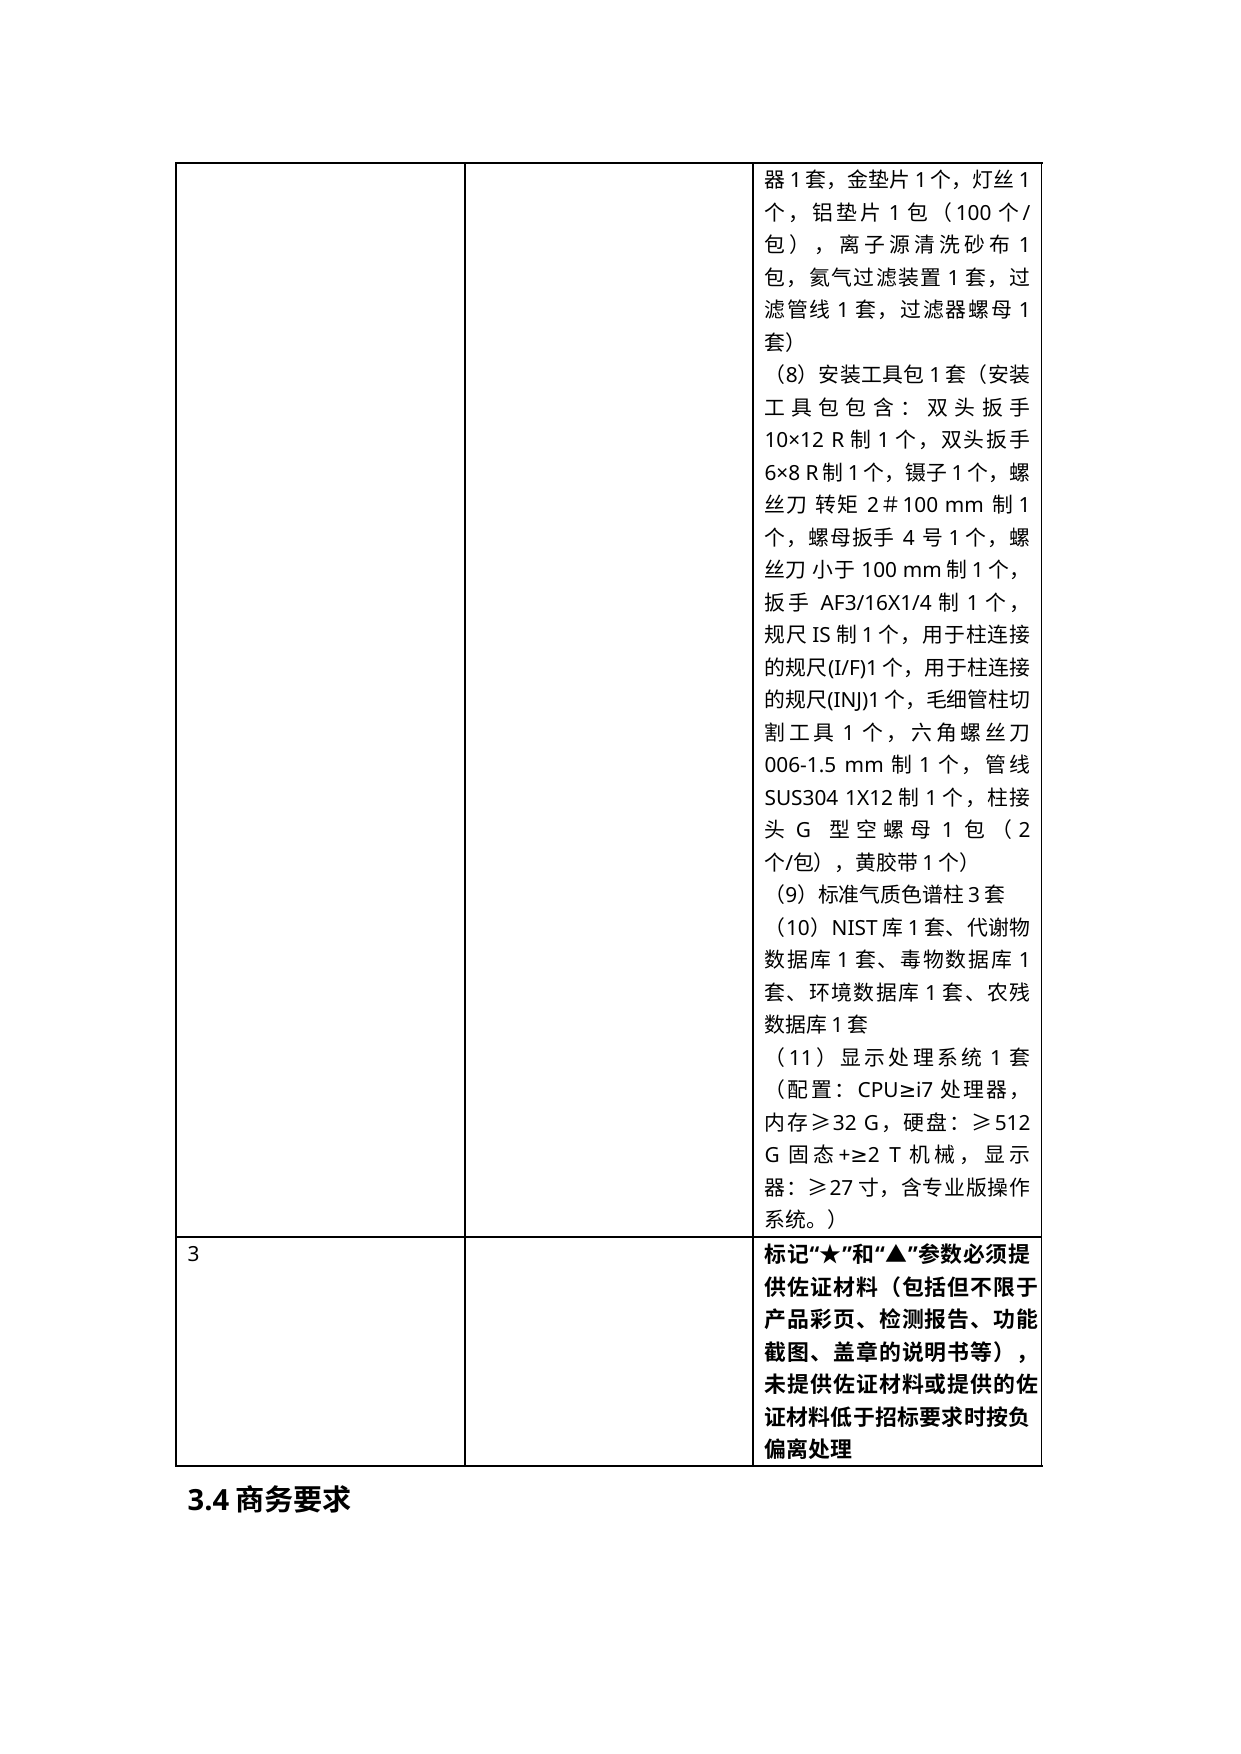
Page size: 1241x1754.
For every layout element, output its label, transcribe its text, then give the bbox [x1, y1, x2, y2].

table_cell 标记“★”和“▲”参数必须提供佐证材料（包括但不限于产品彩页、检测报告、功能截图、盖章的说明书等），未提供佐证材料或提供的佐证材料低于招标要求时按负偏离处理 [754, 1238, 1041, 1465]
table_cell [754, 164, 1041, 1236]
table_cell 2 [177, 164, 464, 1236]
table_cell [466, 164, 752, 1236]
table_cell [466, 1238, 752, 1465]
table_cell 3 [177, 1238, 464, 1465]
text 3.4商务要求 [187, 1467, 1053, 1532]
